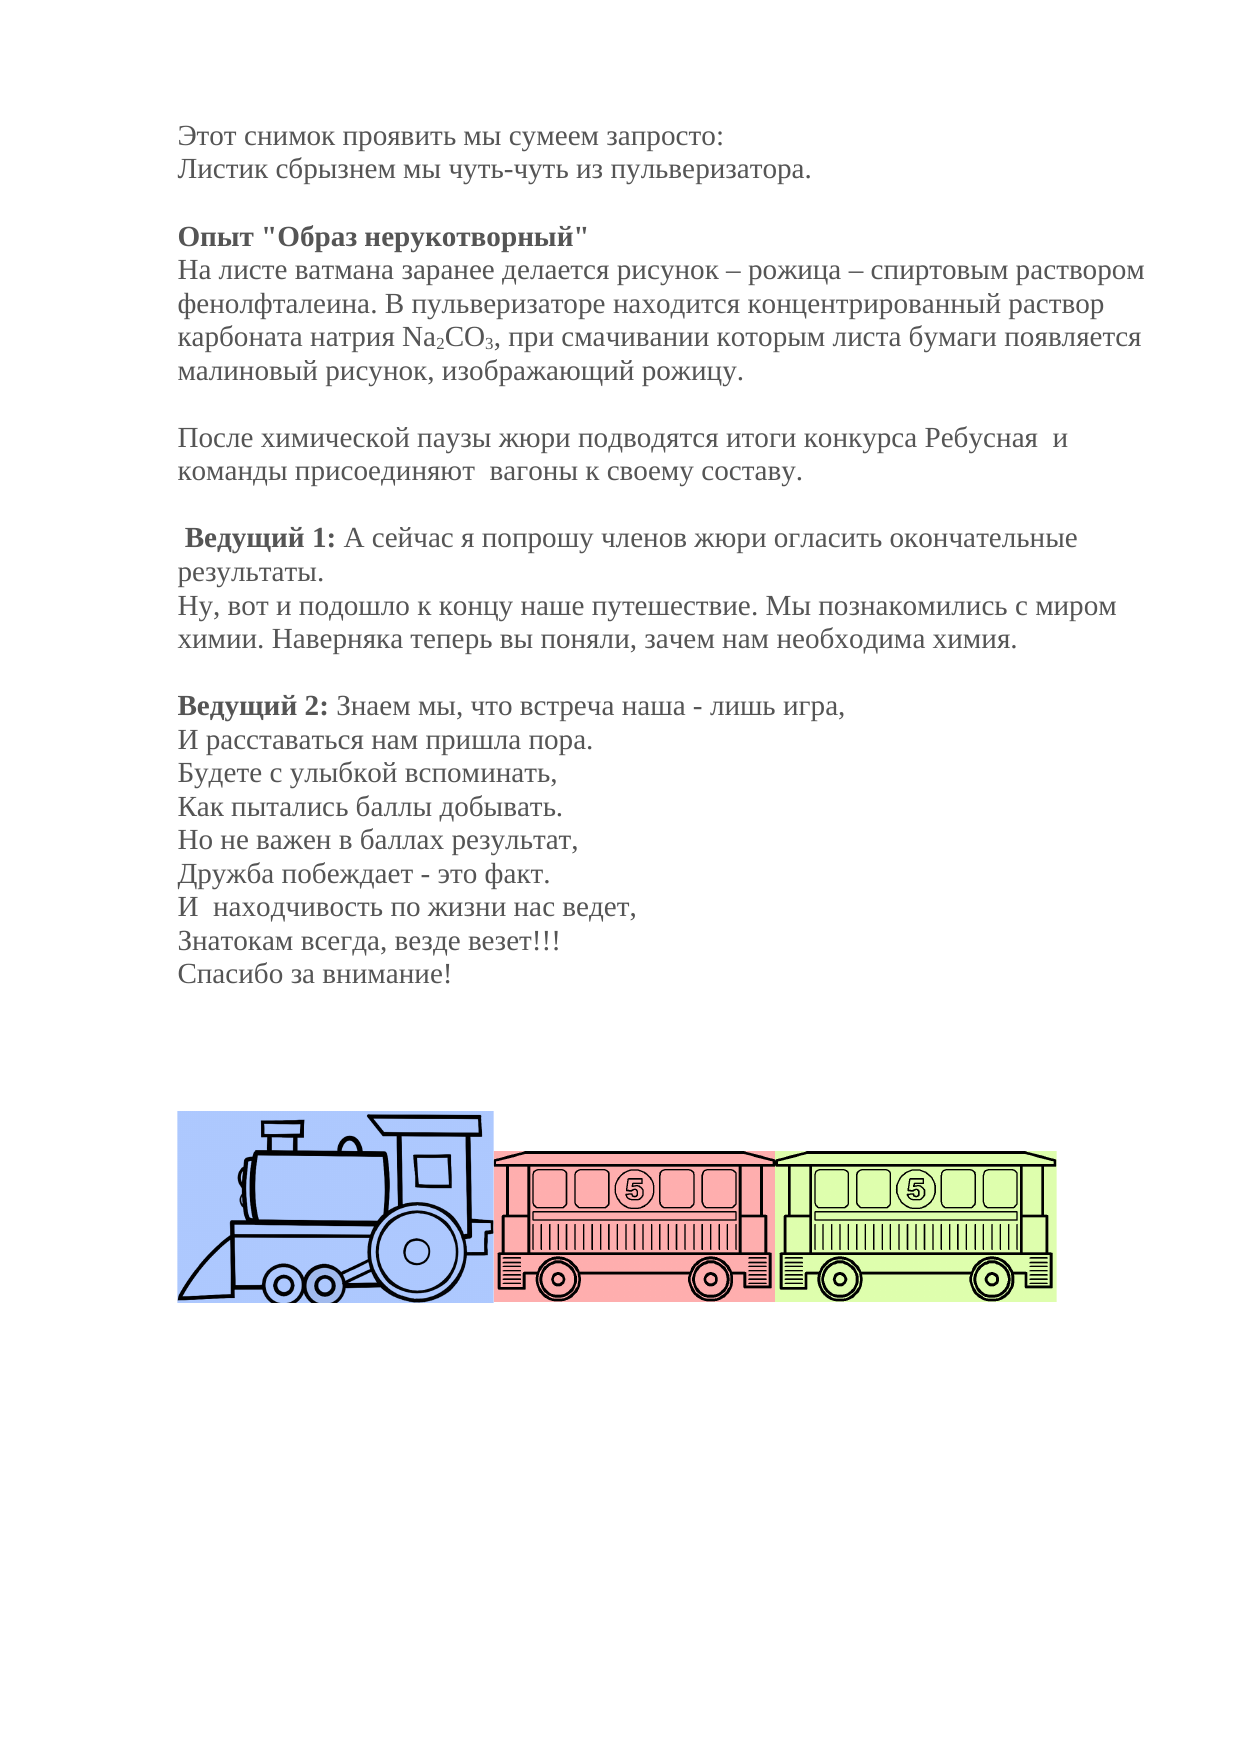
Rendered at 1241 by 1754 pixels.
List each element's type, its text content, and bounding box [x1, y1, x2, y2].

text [177, 118, 1152, 487]
text Ведущий 1: А сейчас я попрошу членов жюри огласить окончательные результаты. Ну, вот и подошло к концу наше путешествие. Мы познакомились с миром химии. Наверняка теперь вы поняли, зачем нам необходима химия. Ведущий 2: Знаем мы, что встреча наша - лишь игра, И расставаться нам пришла пора. Будете с улыбкой вспоминать, Как пытались баллы добывать. Но не важен в баллах результат, Дружба побеждает - это факт. И находчивость по жизни нас ведет, Знатокам всегда, везде везет!!! Спасибо за внимание! [177, 521, 1152, 1052]
